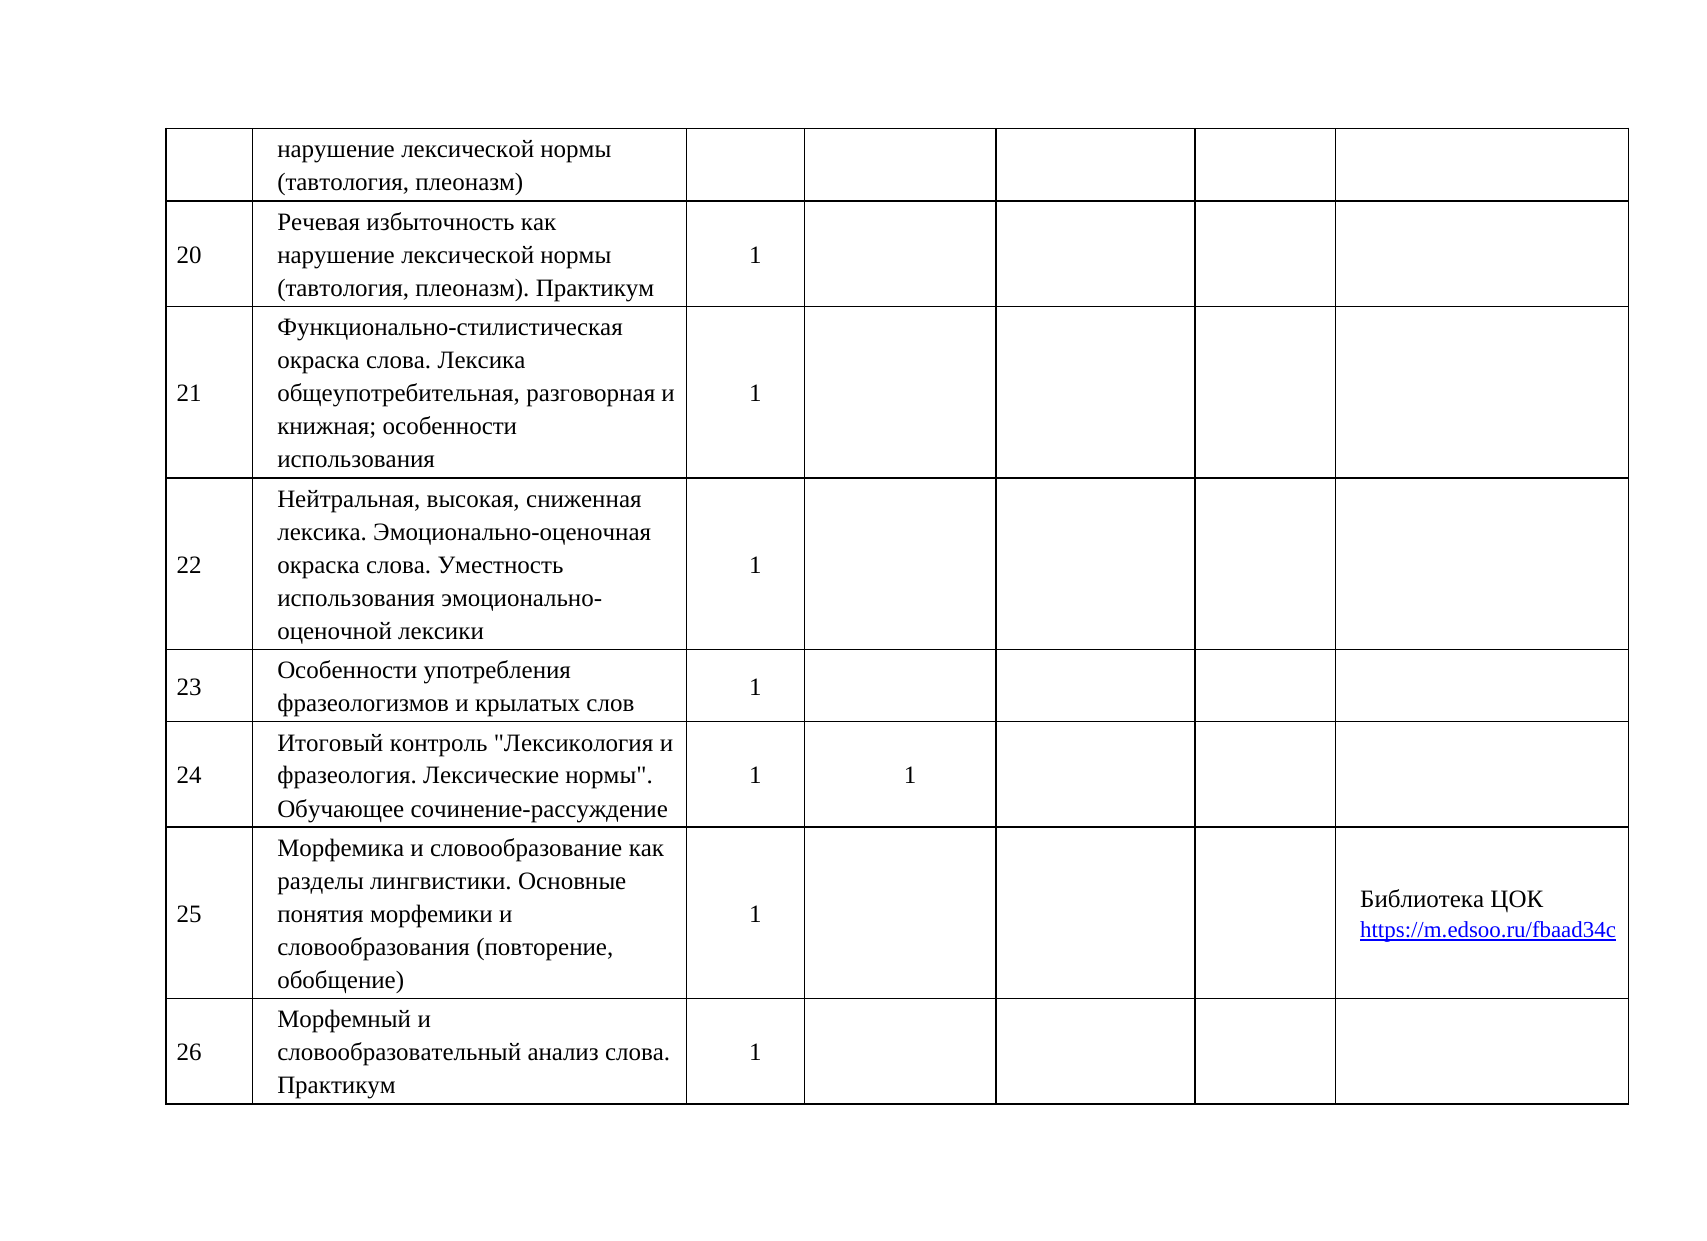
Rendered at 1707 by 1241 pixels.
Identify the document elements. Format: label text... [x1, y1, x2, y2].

table_cell [1336, 999, 1628, 1103]
table_cell 19 [167, 129, 252, 200]
table_cell [997, 828, 1194, 998]
table_cell [997, 650, 1194, 721]
table_cell 26 [167, 999, 252, 1103]
table_cell [805, 202, 995, 306]
table_cell 1 [687, 828, 804, 998]
table_cell Особенности употребления фразеологизмов и крылатых слов [253, 650, 686, 721]
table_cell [253, 129, 686, 200]
table_cell [1196, 828, 1335, 998]
table_cell [1196, 722, 1335, 826]
table_cell [1196, 650, 1335, 721]
table_cell Нейтральная, высокая, сниженная лексика. Эмоционально-оценочная окраска слова. Уместность использования эмоционально-оценочной лексики [253, 479, 686, 648]
table_cell [997, 307, 1194, 477]
table_cell [997, 202, 1194, 306]
table_cell Итоговый контроль "Лексикология и фразеология. Лексические нормы". Обучающее сочинение-рассуждение [253, 722, 686, 826]
table_cell [997, 479, 1194, 648]
table_cell [997, 129, 1194, 200]
table_cell 1 [687, 999, 804, 1103]
table_cell [1196, 307, 1335, 477]
table_cell [805, 650, 995, 721]
table_cell Функционально-стилистическая окраска слова. Лексика общеупотребительная, разговорная и книжная; особенности использования [253, 307, 686, 477]
table_cell Библиотека ЦОК https://m.edsoo.ru/fbaad34c [1336, 828, 1628, 998]
table_cell [805, 828, 995, 998]
table_cell 1 [687, 202, 804, 306]
table_cell 1 [687, 722, 804, 826]
table_cell 24 [167, 722, 252, 826]
table_cell 22 [167, 479, 252, 648]
table_cell [1196, 479, 1335, 648]
table_cell [805, 129, 995, 200]
table_cell [805, 307, 995, 477]
table_cell 1 [687, 307, 804, 477]
table_cell 1 [687, 479, 804, 648]
table_cell 1 [687, 129, 804, 200]
table_cell 23 [167, 650, 252, 721]
table_cell [1336, 479, 1628, 648]
table_cell [1336, 129, 1628, 200]
table_cell [805, 479, 995, 648]
table_cell [805, 999, 995, 1103]
table_cell [997, 722, 1194, 826]
table_cell 1 [687, 650, 804, 721]
table_cell 20 [167, 202, 252, 306]
table_cell [1336, 307, 1628, 477]
table_cell Морфемика и словообразование как разделы лингвистики. Основные понятия морфемики и словообразования (повторение, обобщение) [253, 828, 686, 998]
table_cell [1196, 129, 1335, 200]
table_cell [1196, 999, 1335, 1103]
table_cell [1336, 202, 1628, 306]
table_cell 21 [167, 307, 252, 477]
table_cell 25 [167, 828, 252, 998]
table_cell Морфемный и словообразовательный анализ слова. Практикум [253, 999, 686, 1103]
table_cell [1336, 722, 1628, 826]
table_cell [997, 999, 1194, 1103]
table_cell 1 [805, 722, 995, 826]
table_cell [1336, 650, 1628, 721]
table_cell Речевая избыточность как нарушение лексической нормы (тавтология, плеоназм). Практикум [253, 202, 686, 306]
table_cell [1196, 202, 1335, 306]
